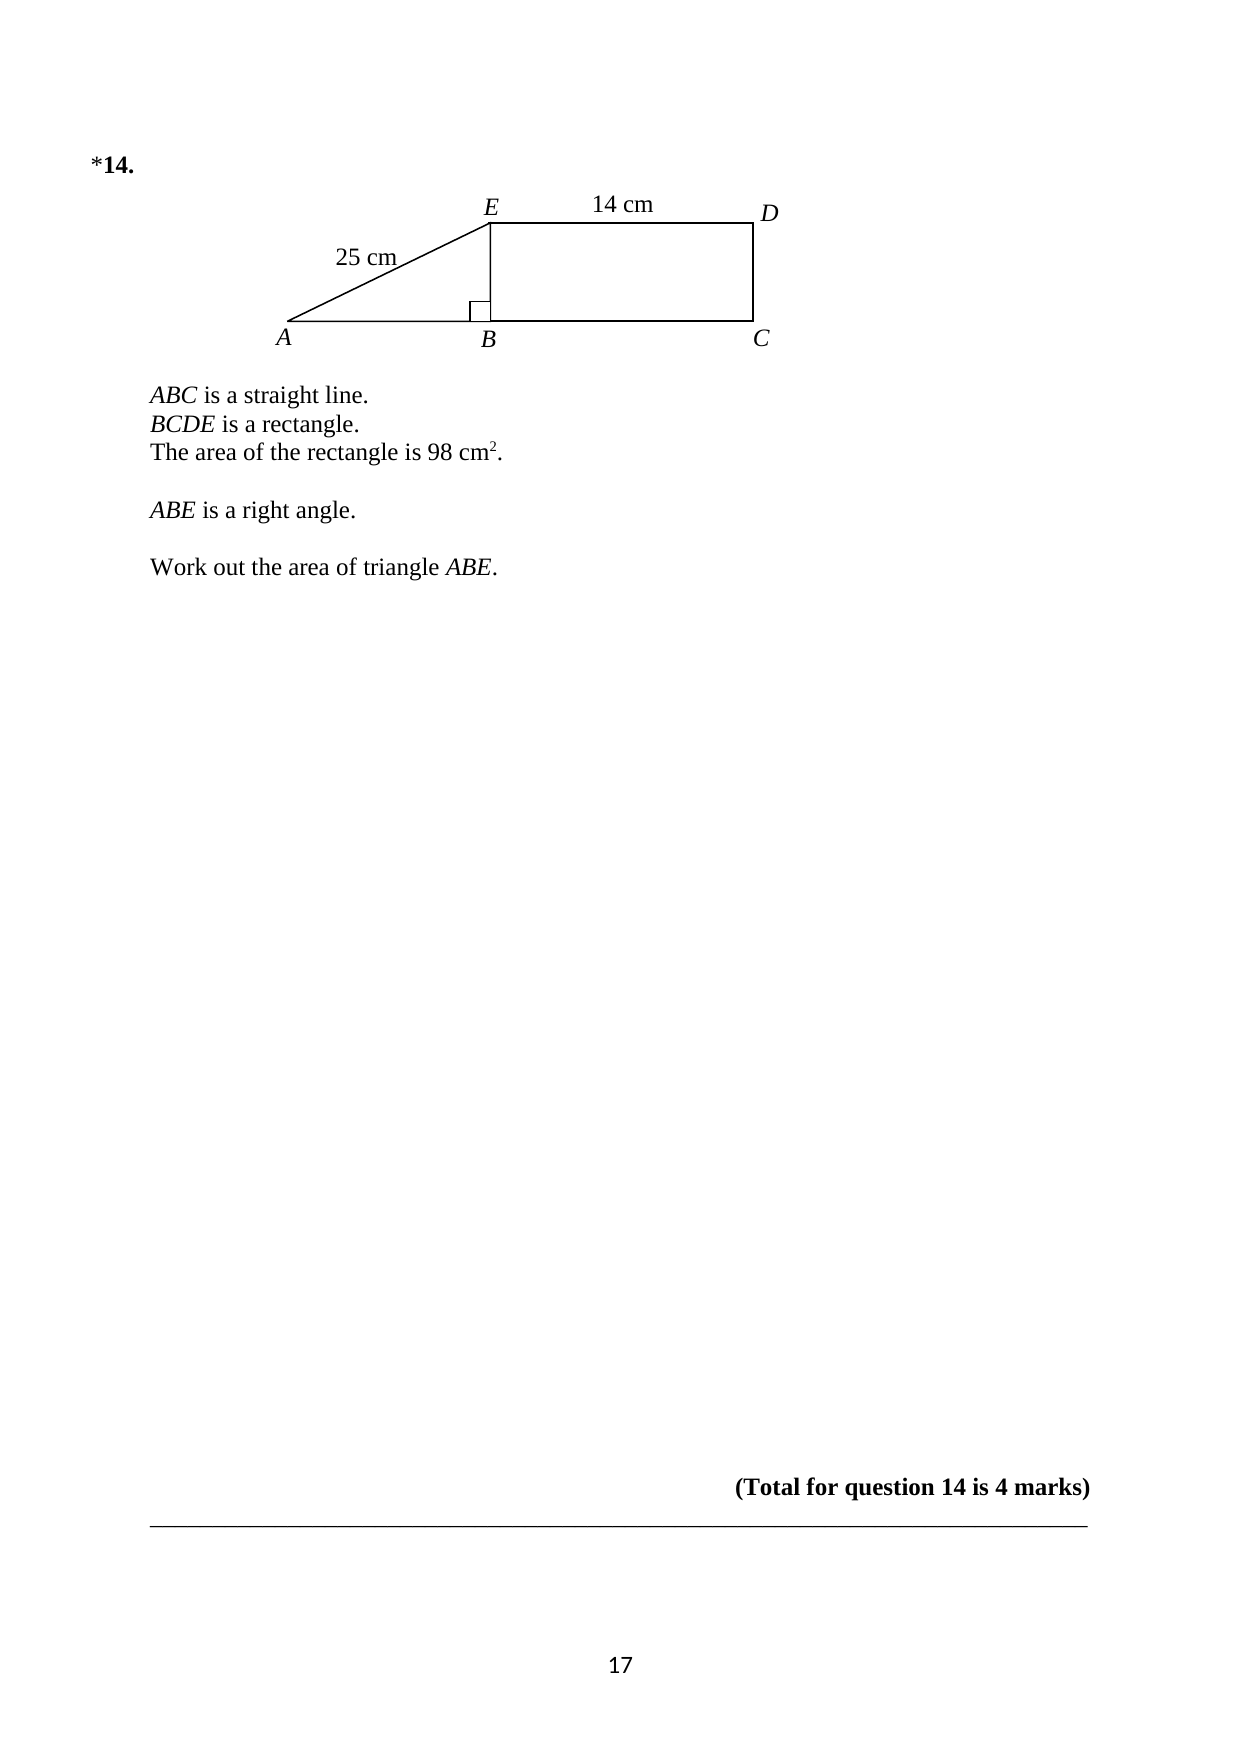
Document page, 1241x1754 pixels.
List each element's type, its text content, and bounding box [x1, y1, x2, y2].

text ___________________________________________________________________________ [150, 1501, 1090, 1530]
text (Total for question 14 is 4 marks) [150, 1472, 1090, 1501]
text Work out the area of triangle ABE. [150, 552, 1090, 581]
text ABE is a right angle. [150, 495, 1090, 524]
text The area of the rectangle is 98 cm2. [150, 437, 1090, 466]
text BCDE is a rectangle. [150, 409, 1090, 437]
text ABC is a straight line. [150, 380, 1090, 409]
text *14. [90, 150, 1090, 179]
